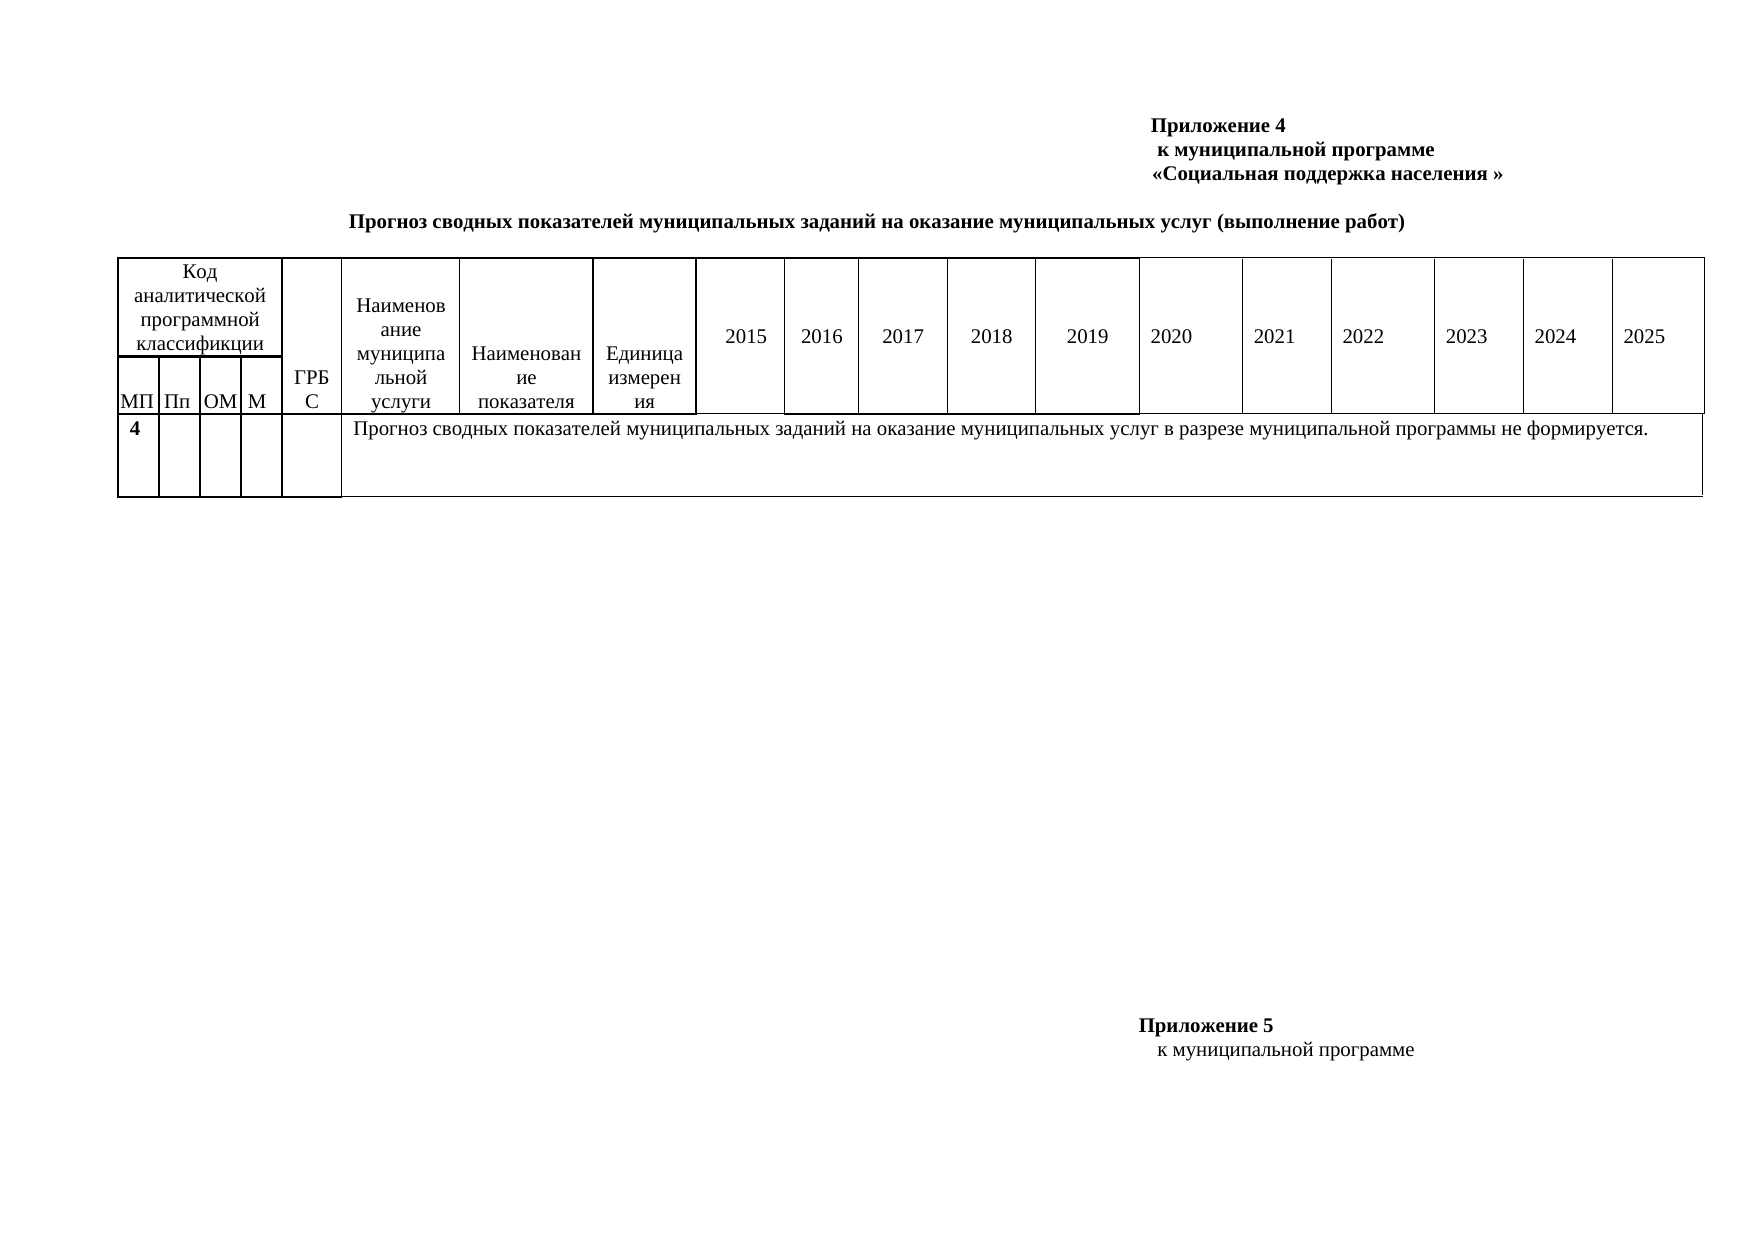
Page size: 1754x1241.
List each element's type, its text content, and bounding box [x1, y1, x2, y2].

text Приложение 4 [1151, 113, 1636, 137]
table_header 2016 [785, 259, 858, 413]
text к муниципальной программе [1151, 137, 1636, 161]
table_cell МП [119, 358, 158, 413]
table_cell ОМ [201, 358, 240, 413]
table_header 2025 [1612, 258, 1704, 413]
table_header Наименование муниципальной услуги [342, 259, 459, 413]
table_cell М [242, 358, 281, 413]
table_header 2015 [697, 259, 784, 413]
table_cell [201, 415, 240, 496]
table_header 2021 [1242, 258, 1331, 413]
table_cell [160, 415, 199, 496]
table_header 2018 [948, 259, 1035, 413]
table_header 2017 [859, 259, 947, 413]
table_cell Пп [160, 358, 199, 413]
table_cell Прогноз сводных показателей муниципальных заданий на оказание муниципальных услуг в разрезе муниципальной программы не формируется. [342, 414, 1703, 496]
table_header Единица измерения [594, 259, 695, 413]
table_header 2020 [1140, 258, 1242, 413]
text Прогноз сводных показателей муниципальных заданий на оказание муниципальных услуг (выполнение работ) [118, 209, 1636, 233]
table_cell 4 [119, 415, 158, 496]
table_header ГРБС [283, 259, 341, 413]
table_header 2023 [1434, 258, 1523, 413]
text к муниципальной программе [1151, 1037, 1636, 1061]
table_header 2022 [1331, 258, 1434, 413]
text «Социальная поддержка населения » [1151, 161, 1636, 185]
table_header Наименование показателя [460, 259, 592, 413]
table_cell [283, 415, 341, 496]
text Приложение 5 [1003, 1013, 1636, 1037]
table_header Код аналитической программной классификции [119, 259, 281, 355]
table_header 2019 [1036, 259, 1139, 413]
table_cell [242, 415, 281, 496]
table_header 2024 [1523, 258, 1612, 413]
